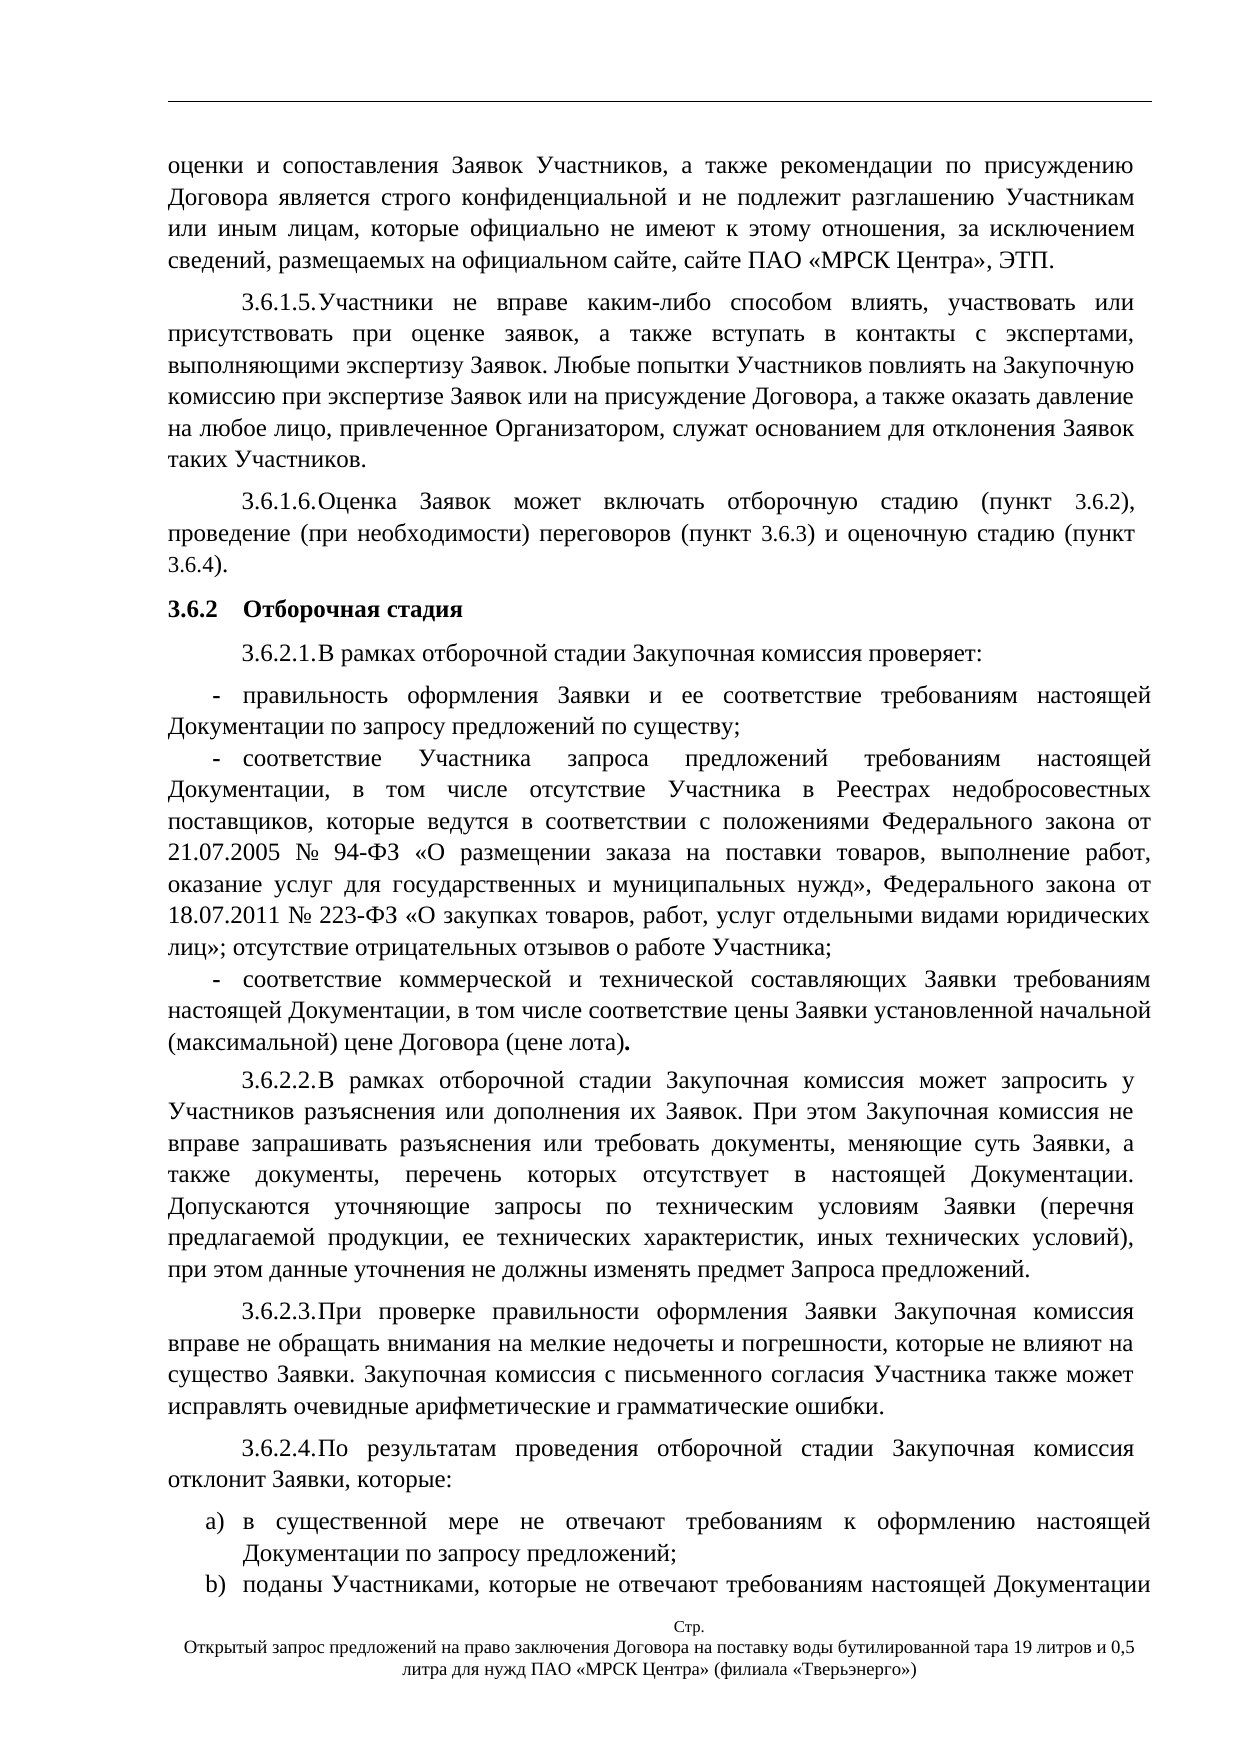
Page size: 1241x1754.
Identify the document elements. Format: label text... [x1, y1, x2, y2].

list правильность оформления Заявки и ее соответствие требованиям настоящей Документации по запросу предложений по существу; [168, 680, 1152, 740]
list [168, 150, 1135, 273]
list Оценка Заявок может включать отборочную стадию (пункт 3.6.2), проведение (при необходимости) переговоров (пункт 3.6.3) и оценочную стадию (пункт 3.6.4). [168, 486, 1135, 578]
subtitle Отборочная стадия [168, 594, 1152, 622]
list соответствие Участника запроса предложений требованиям настоящей Документации, в том числе отсутствие Участника в Реестрах недобросовестных поставщиков, которые ведутся в соответствии с положениями Федерального закона от 21.07.2005 № 94-ФЗ «О размещении заказа на поставки товаров, выполнение работ, оказание услуг для государственных и муниципальных нужд», Федерального закона от 18.07.2011 № 223-ФЗ «О закупках товаров, работ, услуг отдельными видами юридических лиц»; отсутствие отрицательных отзывов о работе Участника; [168, 743, 1152, 961]
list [205, 1569, 1152, 1598]
list в существенной мере не отвечают требованиям к оформлению настоящей Документации по запросу предложений; [205, 1506, 1152, 1567]
list В рамках отборочной стадии Закупочная комиссия может запросить у Участников разъяснения или дополнения их Заявок. При этом Закупочная комиссия не вправе запрашивать разъяснения или требовать документы, меняющие суть Заявки, а также документы, перечень которых отсутствует в настоящей Документации. Допускаются уточняющие запросы по техническим условиям Заявки (перечня предлагаемой продукции, ее технических характеристик, иных технических условий), при этом данные уточнения не должны изменять предмет Запроса предложений. [168, 1065, 1135, 1283]
list Участники не вправе каким-либо способом влиять, участвовать или присутствовать при оценке заявок, а также вступать в контакты с экспертами, выполняющими экспертизу Заявок. Любые попытки Участников повлиять на Закупочную комиссию при экспертизе Заявок или на присуждение Договора, а также оказать давление на любое лицо, привлеченное Организатором, служат основанием для отклонения Заявок таких Участников. [168, 287, 1135, 473]
list При проверке правильности оформления Заявки Закупочная комиссия вправе не обращать внимания на мелкие недочеты и погрешности, которые не влияют на существо Заявки. Закупочная комиссия с письменного согласия Участника также может исправлять очевидные арифметические и грамматические ошибки. [168, 1296, 1135, 1419]
list соответствие коммерческой и технической составляющих Заявки требованиям настоящей Документации, в том числе соответствие цены Заявки установленной начальной (максимальной) цене Договора (цене лота). [168, 964, 1152, 1056]
list По результатам проведения отборочной стадии Закупочная комиссия отклонит Заявки, которые: [168, 1433, 1135, 1493]
list В рамках отборочной стадии Закупочная комиссия проверяет: [168, 638, 1135, 666]
